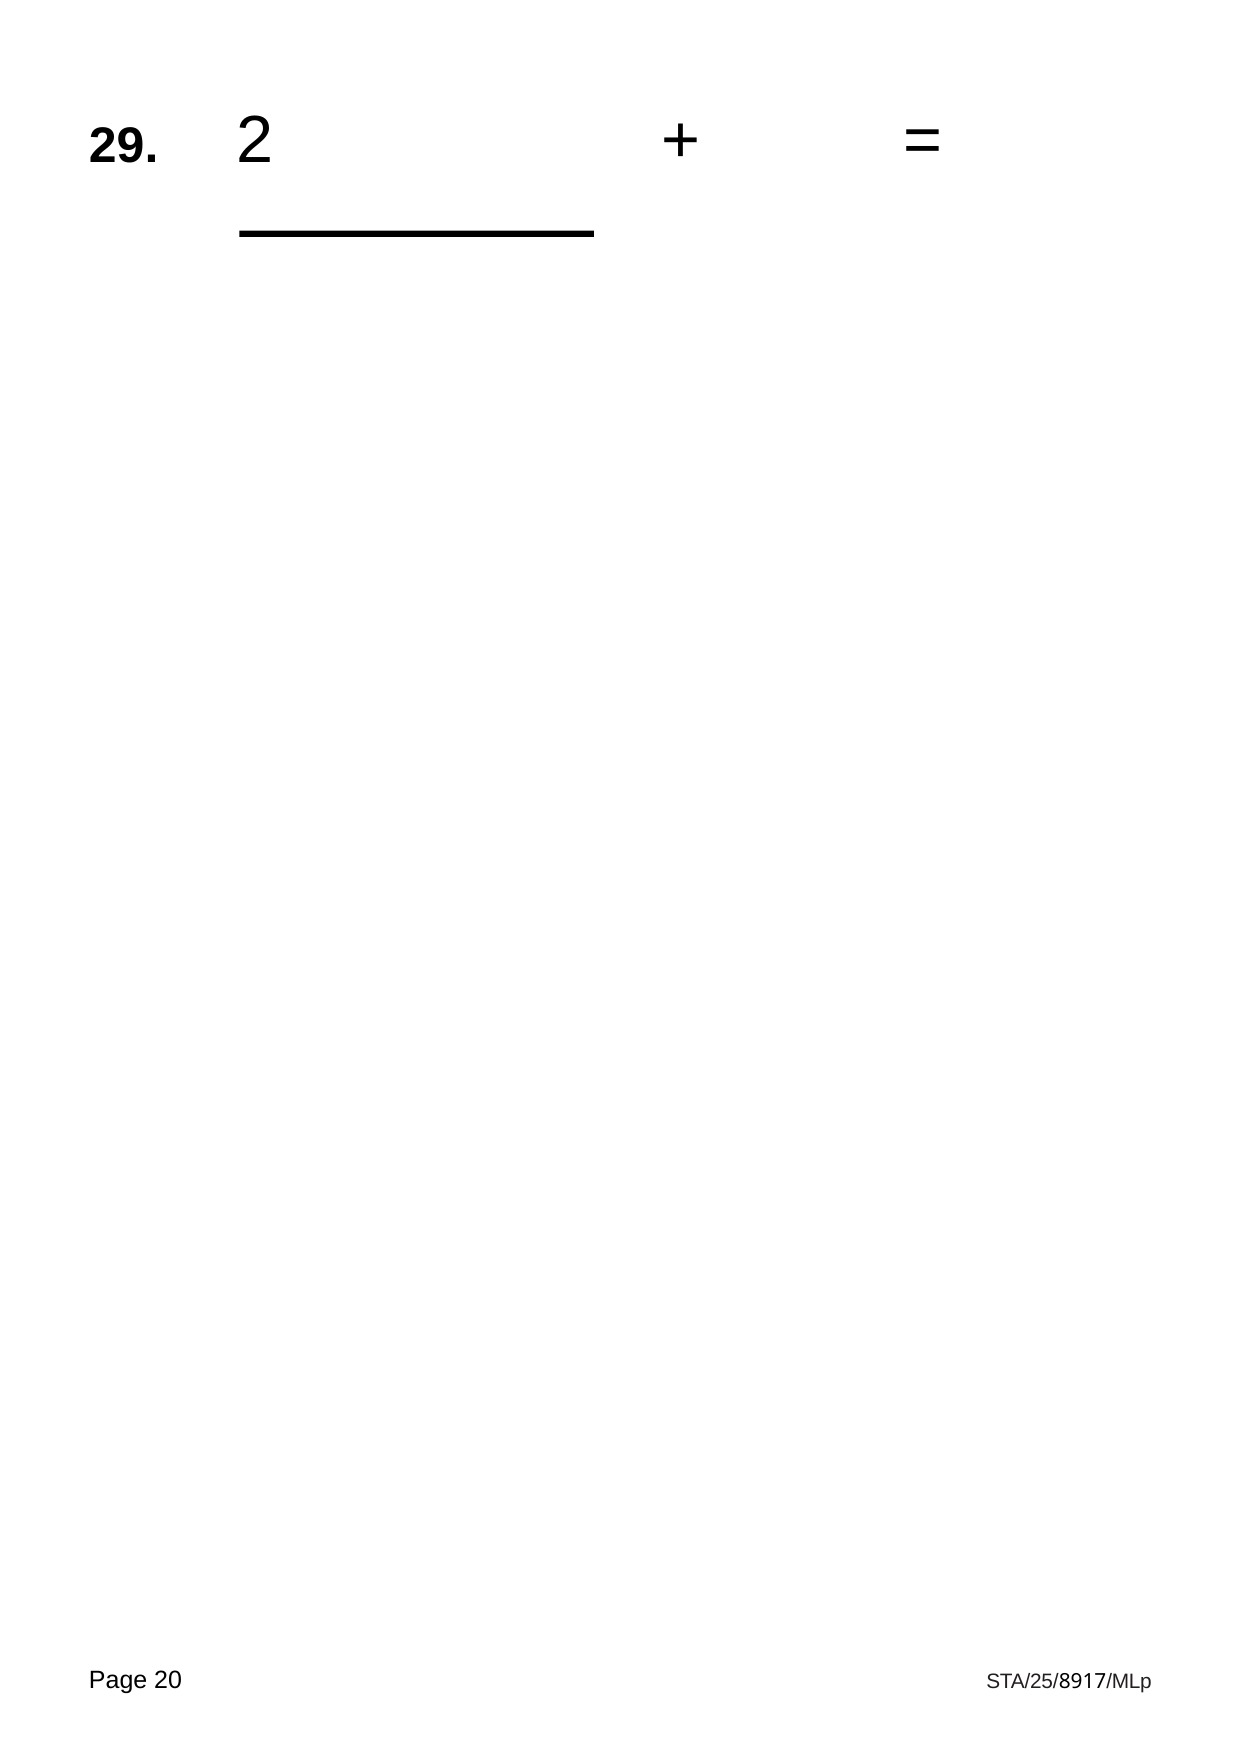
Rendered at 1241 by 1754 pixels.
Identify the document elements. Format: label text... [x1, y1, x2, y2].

text 2 + = [89, 102, 1152, 252]
